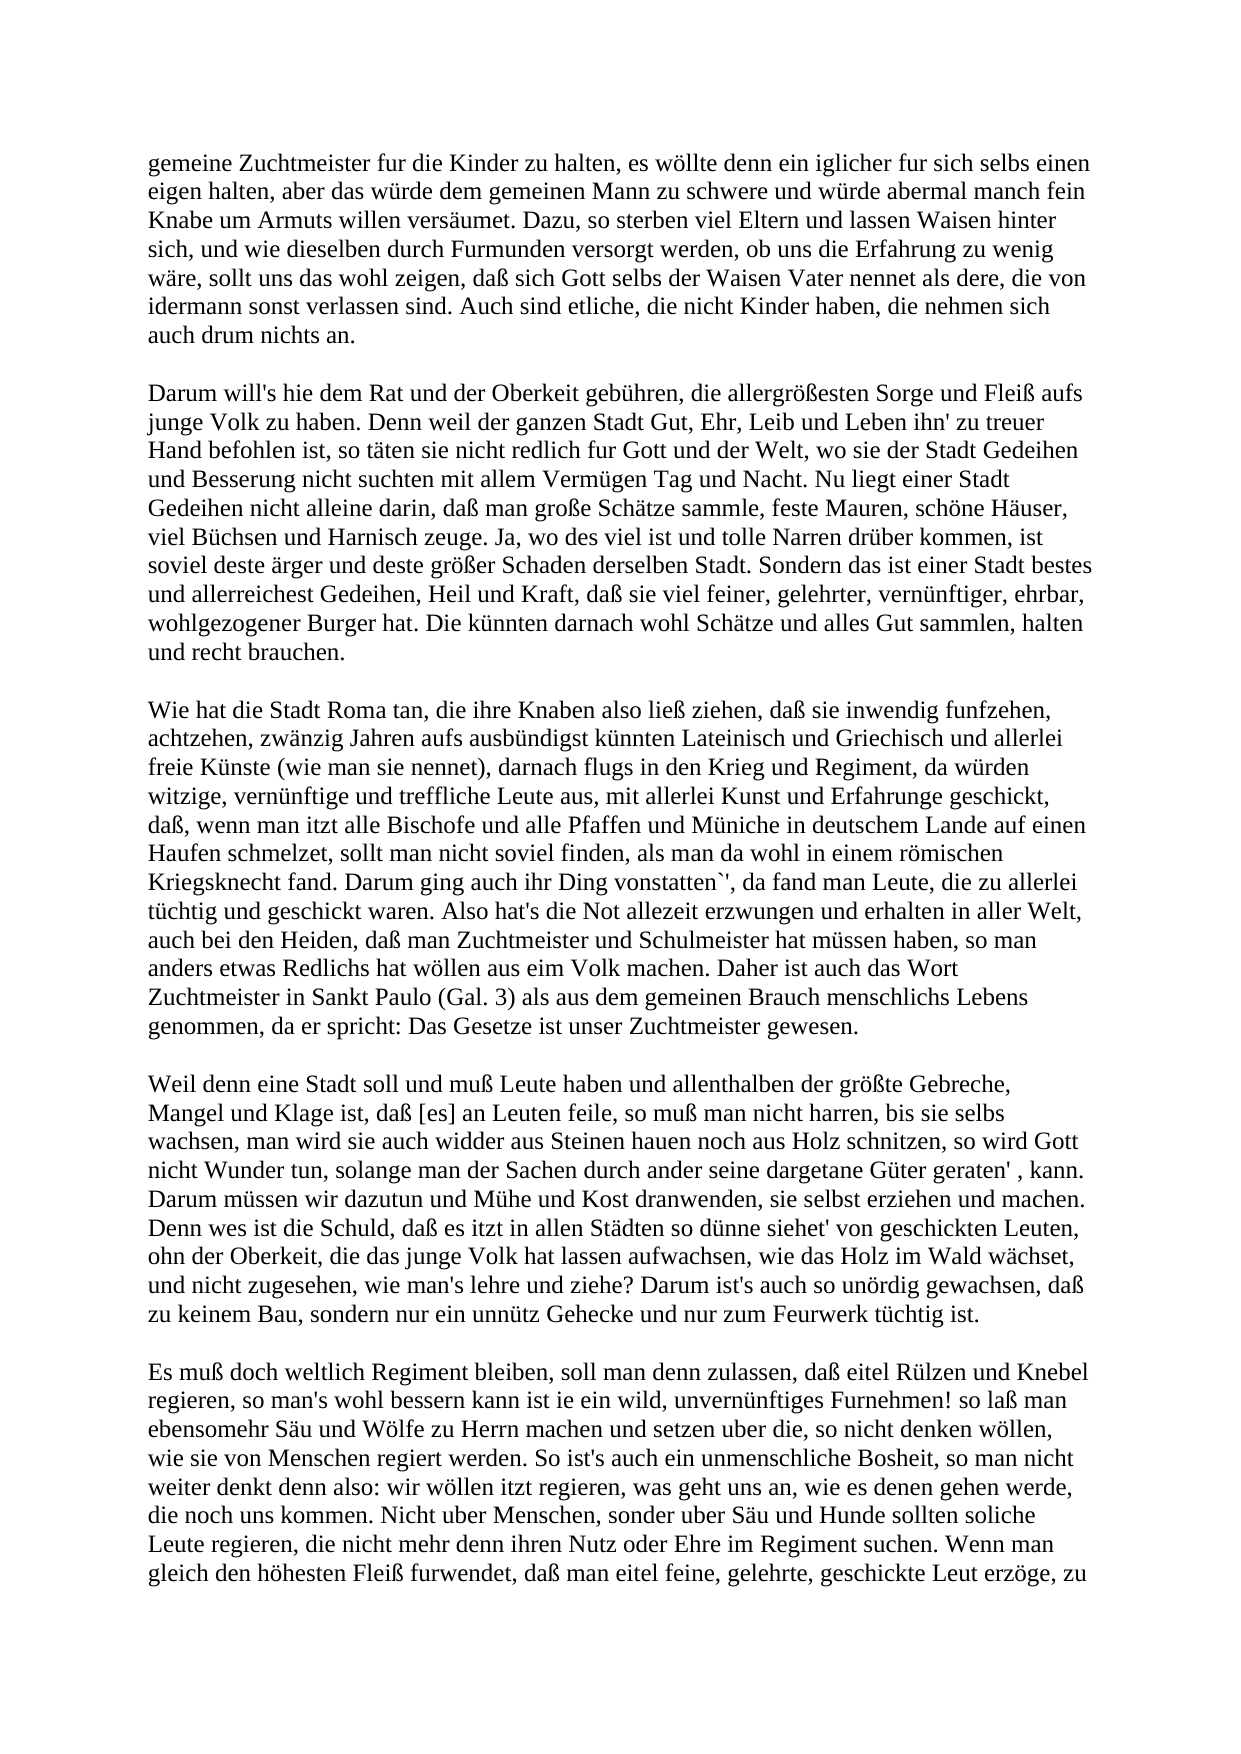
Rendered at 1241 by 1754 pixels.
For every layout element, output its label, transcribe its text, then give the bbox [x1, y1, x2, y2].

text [148, 148, 1093, 349]
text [148, 1357, 1093, 1587]
text Weil denn eine Stadt soll und muß Leute haben und allenthalben der größte Gebreche, Mangel und Klage ist, daß [es] an Leuten feile, so muß man nicht harren, bis sie selbs wachsen, man wird sie auch widder aus Steinen hauen noch aus Holz schnitzen, so wird Gott nicht Wunder tun, solange man der Sachen durch ander seine dargetane Güter geraten' , kann. Darum müssen wir dazutun und Mühe und Kost dranwenden, sie selbst erziehen und machen. Denn wes ist die Schuld, daß es itzt in allen Städten so dünne siehet' von geschickten Leuten, ohn der Oberkeit, die das junge Volk hat lassen aufwachsen, wie das Holz im Wald wächset, und nicht zugesehen, wie man's lehre und ziehe? Darum ist's auch so unördig gewachsen, daß zu keinem Bau, sondern nur ein unnütz Gehecke und nur zum Feurwerk tüchtig ist. [148, 1069, 1093, 1328]
text Darum will's hie dem Rat und der Oberkeit gebühren, die allergrößesten Sorge und Fleiß aufs junge Volk zu haben. Denn weil der ganzen Stadt Gut, Ehr, Leib und Leben ihn' zu treuer Hand befohlen ist, so täten sie nicht redlich fur Gott und der Welt, wo sie der Stadt Gedeihen und Besserung nicht suchten mit allem Vermügen Tag und Nacht. Nu liegt einer Stadt Gedeihen nicht alleine darin, daß man große Schätze sammle, feste Mauren, schöne Häuser, viel Büchsen und Harnisch zeuge. Ja, wo des viel ist und tolle Narren drüber kommen, ist soviel deste ärger und deste größer Schaden derselben Stadt. Sondern das ist einer Stadt bestes und allerreichest Gedeihen, Heil und Kraft, daß sie viel feiner, gelehrter, vernünftiger, ehrbar, wohlgezogener Burger hat. Die künnten darnach wohl Schätze und alles Gut sammlen, halten und recht brauchen. [148, 378, 1093, 666]
text Wie hat die Stadt Roma tan, die ihre Knaben also ließ ziehen, daß sie inwendig funfzehen, achtzehen, zwänzig Jahren aufs ausbündigst künnten Lateinisch und Griechisch und allerlei freie Künste (wie man sie nennet), darnach flugs in den Krieg und Regiment, da würden witzige, vernünftige und treffliche Leute aus, mit allerlei Kunst und Erfahrunge geschickt, daß, wenn man itzt alle Bischofe und alle Pfaffen und Müniche in deutschem Lande auf einen Haufen schmelzet, sollt man nicht soviel finden, als man da wohl in einem römischen Kriegsknecht fand. Darum ging auch ihr Ding vonstatten`', da fand man Leute, die zu allerlei tüchtig und geschickt waren. Also hat's die Not allezeit erzwungen und erhalten in aller Welt, auch bei den Heiden, daß man Zuchtmeister und Schulmeister hat müssen haben, so man anders etwas Redlichs hat wöllen aus eim Volk machen. Daher ist auch das Wort Zuchtmeister in Sankt Paulo (Gal. 3) als aus dem gemeinen Brauch menschlichs Lebens genommen, da er spricht: Das Gesetze ist unser Zuchtmeister gewesen. [148, 695, 1093, 1040]
